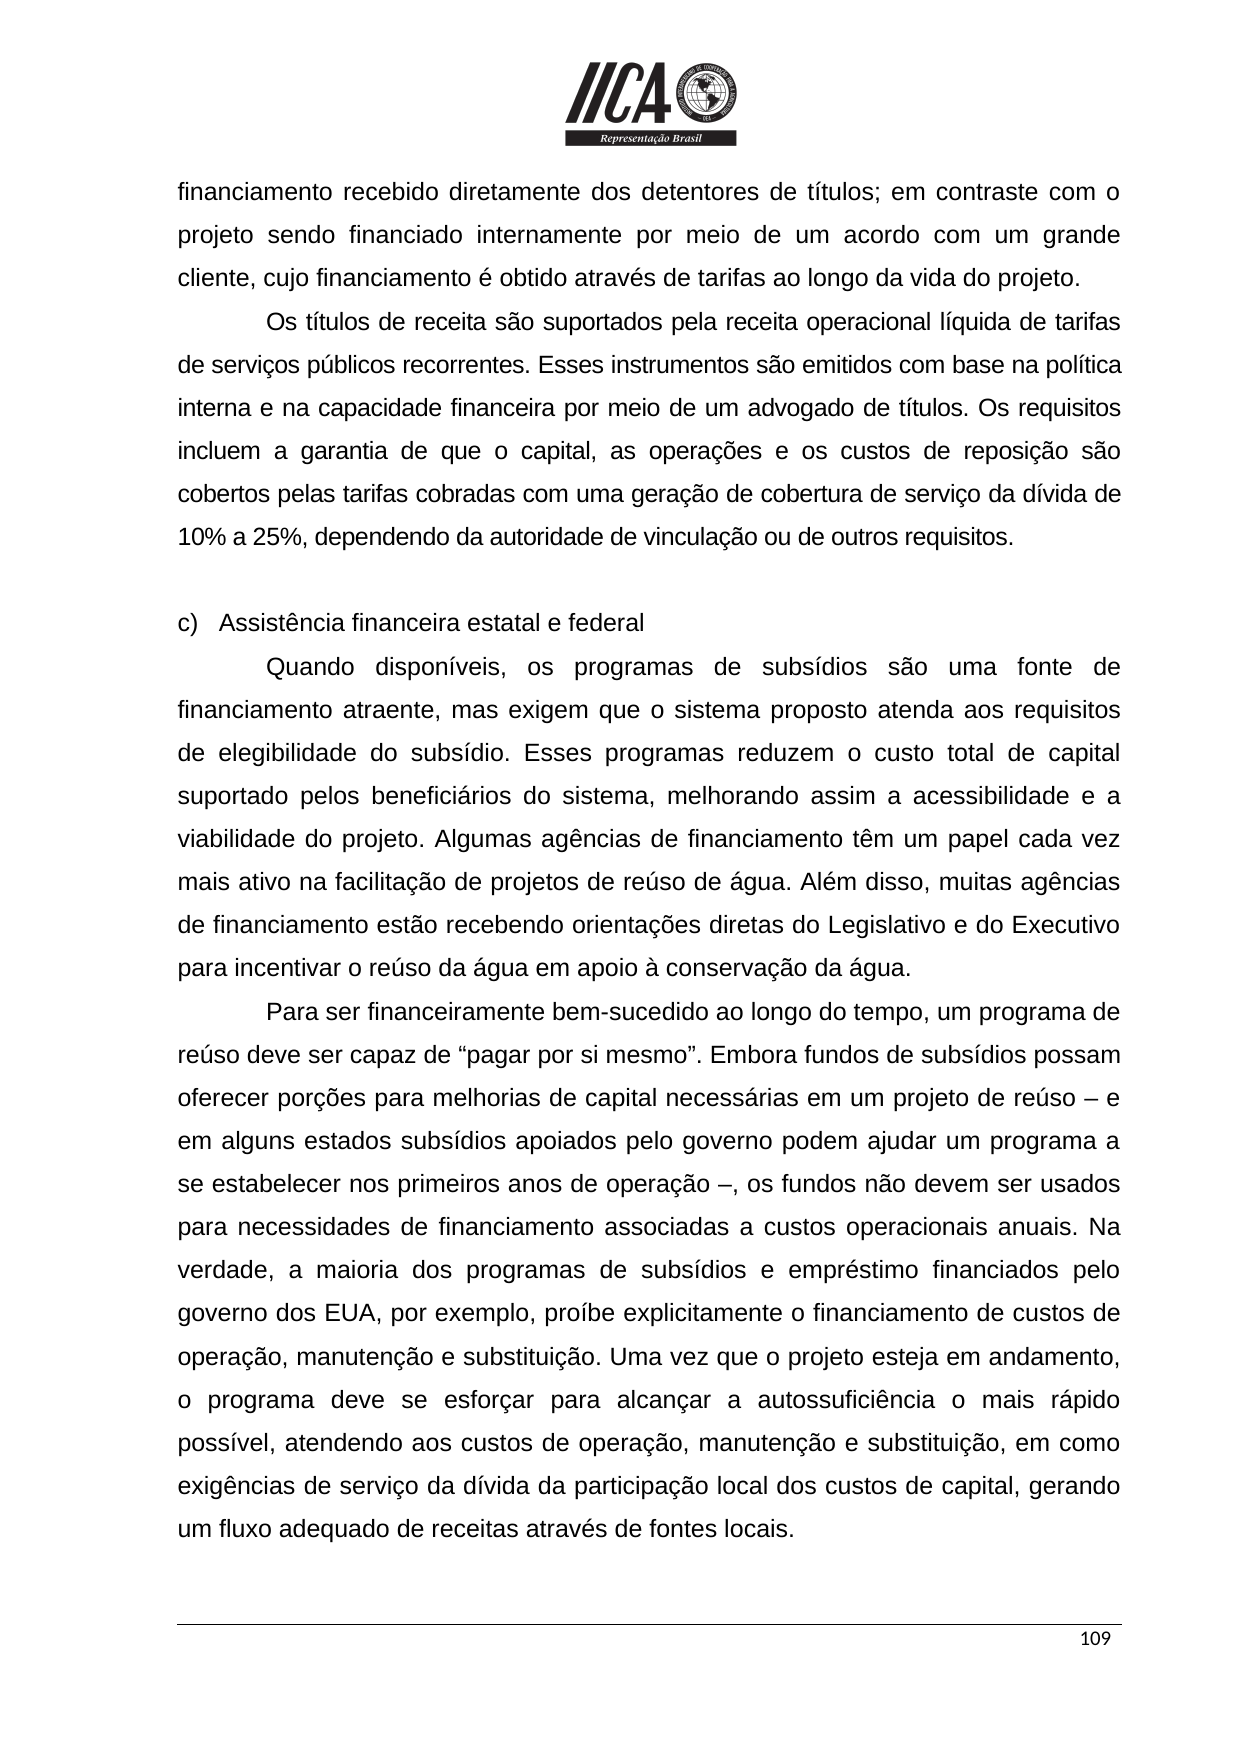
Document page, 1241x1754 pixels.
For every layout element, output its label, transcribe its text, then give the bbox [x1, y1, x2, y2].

list Assistência financeira estatal e federal [177, 608, 1122, 637]
text Quando disponíveis, os programas de subsídios são uma fonte de financiamento atraente, mas exigem que o sistema proposto atenda aos requisitos de elegibilidade do subsídio. Esses programas reduzem o custo total de capital suportado pelos beneficiários do sistema, melhorando assim a acessibilidade e a viabilidade do projeto. Algumas agências de financiamento têm um papel cada vez mais ativo na facilitação de projetos de reúso de água. Além disso, muitas agências de financiamento estão recebendo orientações diretas do Legislativo e do Executivo para incentivar o reúso da água em apoio à conservação da água. [177, 652, 1122, 982]
picture [560, 58, 740, 148]
text Para ser financeiramente bem-sucedido ao longo do tempo, um programa de reúso deve ser capaz de “pagar por si mesmo”. Embora fundos de subsídios possam oferecer porções para melhorias de capital necessárias em um projeto de reúso – e em alguns estados subsídios apoiados pelo governo podem ajudar um programa a se estabelecer nos primeiros anos de operação –, os fundos não devem ser usados para necessidades de financiamento associadas a custos operacionais anuais. Na verdade, a maioria dos programas de subsídios e empréstimo financiados pelo governo dos EUA, por exemplo, proíbe explicitamente o financiamento de custos de operação, manutenção e substituição. Uma vez que o projeto esteja em andamento, o programa deve se esforçar para alcançar a autossuficiência o mais rápido possível, atendendo aos custos de operação, manutenção e substituição, em como exigências de serviço da dívida da participação local dos custos de capital, gerando um fluxo adequado de receitas através de fontes locais. [177, 997, 1122, 1543]
text Os títulos de receita são suportados pela receita operacional líquida de tarifas de serviços públicos recorrentes. Esses instrumentos são emitidos com base na política interna e na capacidade financeira por meio de um advogado de títulos. Os requisitos incluem a garantia de que o capital, as operações e os custos de reposição são cobertos pelas tarifas cobradas com uma geração de cobertura de serviço da dívida de 10% a 25%, dependendo da autoridade de vinculação ou de outros requisitos. [177, 307, 1122, 551]
